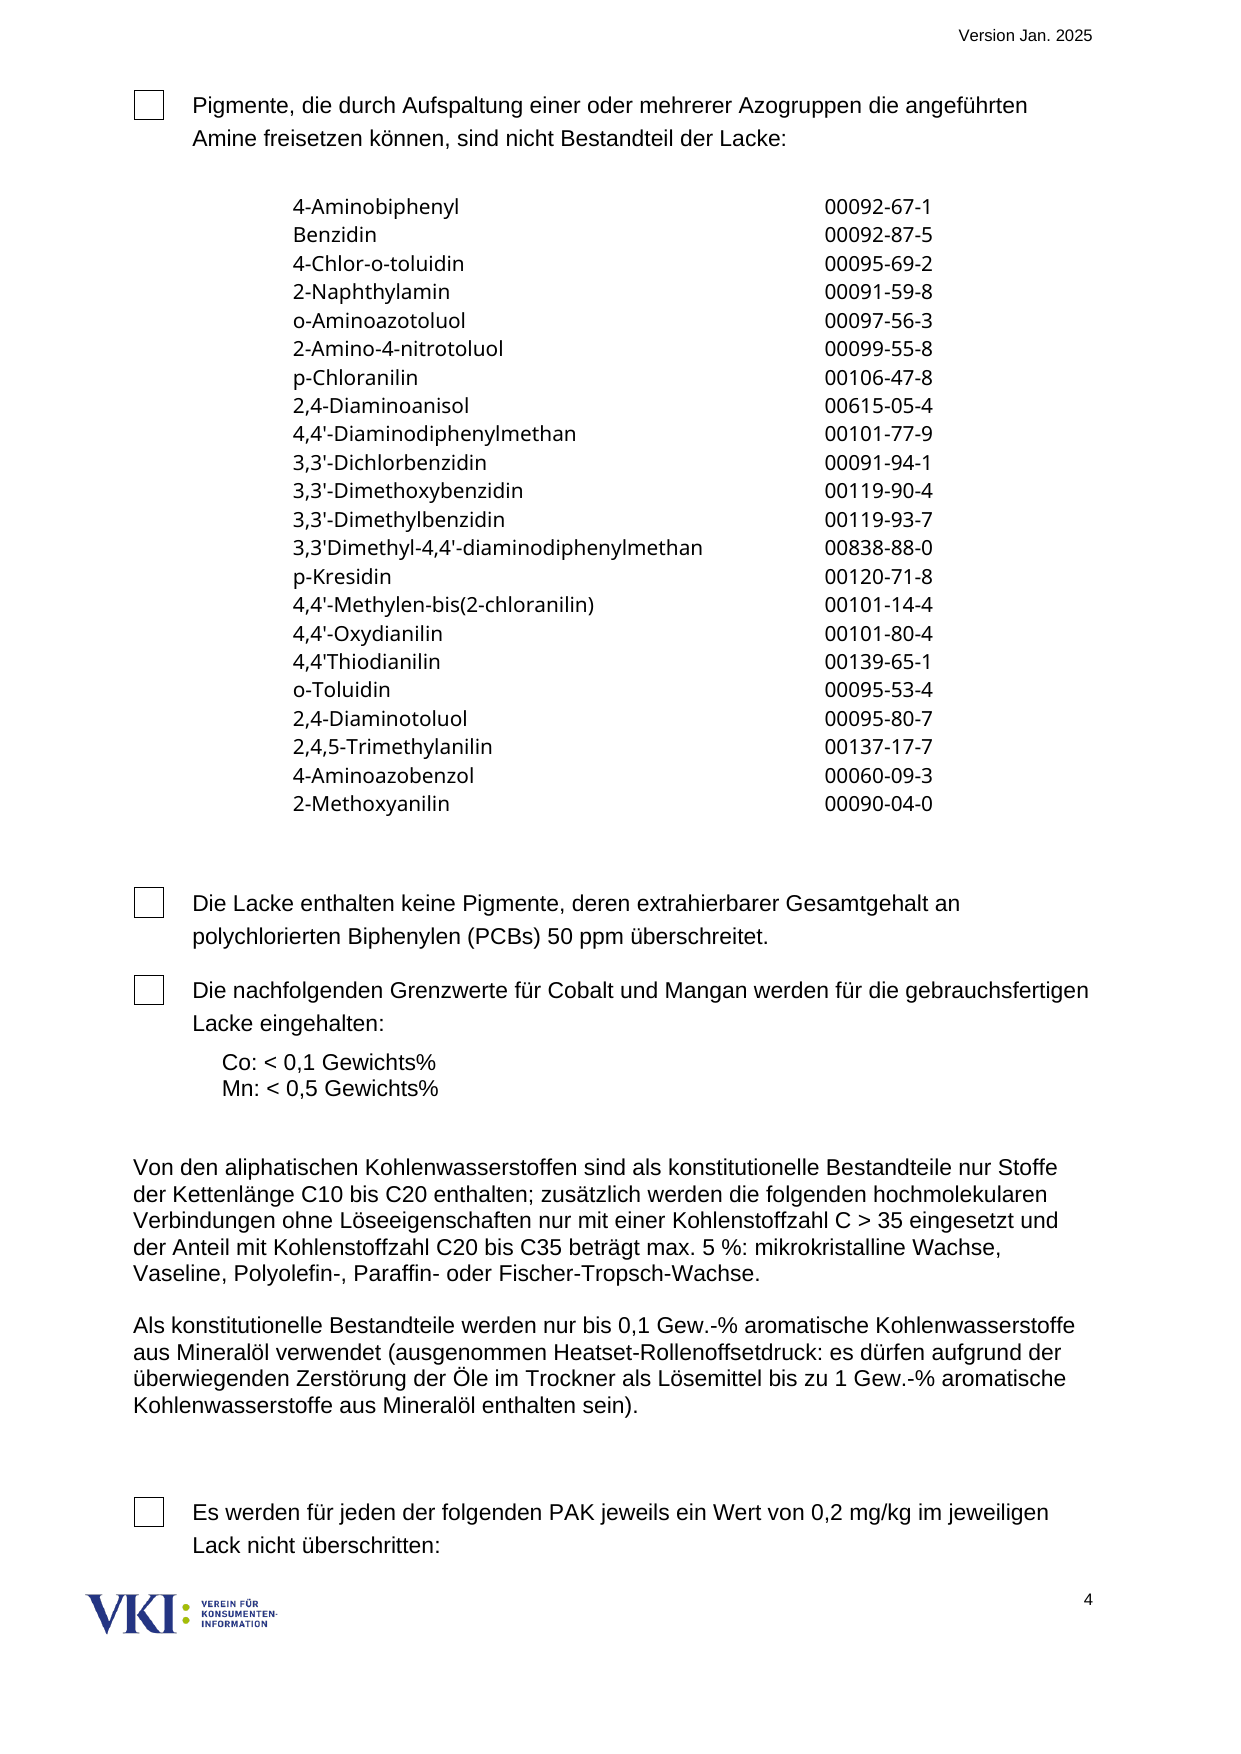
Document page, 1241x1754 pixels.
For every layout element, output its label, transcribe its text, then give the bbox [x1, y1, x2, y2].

text Pigmente, die durch Aufspaltung einer oder mehrerer Azogruppen die angeführten Amine freisetzen können, sind nicht Bestandteil der Lacke: [133, 89, 1093, 151]
text Mn: < 0,5 Gewichts% [222, 1075, 1093, 1102]
text 4-Aminobiphenyl 00092-67-1 Benzidin 00092-87-5 4-Chlor-o-toluidin 00095-69-2 2-Naphthylamin 00091-59-8 o-Aminoazotoluol 00097-56-3 2-Amino-4-nitrotoluol 00099-55-8 p-Chloranilin 00106-47-8 2,4-Diaminoanisol 00615-05-4 4,4'-Diaminodiphenylmethan 00101-77-9 3,3'-Dichlorbenzidin 00091-94-1 3,3'-Dimethoxybenzidin 00119-90-4 3,3'-Dimethylbenzidin 00119-93-7 3,3'Dimethyl-4,4'-diaminodiphenylmethan 00838-88-0 p-Kresidin 00120-71-8 4,4'-Methylen-bis(2-chloranilin) 00101-14-4 4,4'-Oxydianilin 00101-80-4 4,4'Thiodianilin 00139-65-1 o-Toluidin 00095-53-4 2,4-Diaminotoluol 00095-80-7 2,4,5-Trimethylanilin 00137-17-7 4-Aminoazobenzol 00060-09-3 2-Methoxyanilin 00090-04-0 [133, 192, 1093, 818]
text Die nachfolgenden Grenzwerte für Cobalt und Mangan werden für die gebrauchsfertigen Lacke eingehalten: [133, 974, 1093, 1036]
text Als konstitutionelle Bestandteile werden nur bis 0,1 Gew.-% aromatische Kohlenwasserstoffe aus Mineralöl verwendet (ausgenommen Heatset-Rollenoffsetdruck: es dürfen aufgrund der überwiegenden Zerstörung der Öle im Trockner als Lösemittel bis zu 1 Gew.-% aromatische Kohlenwasserstoffe aus Mineralöl enthalten sein). [133, 1312, 1093, 1418]
picture [76, 1590, 278, 1635]
text Co: < 0,1 Gewichts% [222, 1049, 1093, 1075]
text Von den aliphatischen Kohlenwasserstoffen sind als konstitutionelle Bestandteile nur Stoffe der Kettenlänge C10 bis C20 enthalten; zusätzlich werden die folgenden hochmolekularen Verbindungen ohne Löseeigenschaften nur mit einer Kohlenstoffzahl C > 35 eingesetzt und der Anteil mit Kohlenstoffzahl C20 bis C35 beträgt max. 5 %: mikrokristalline Wachse, Vaseline, Polyolefin-, Paraffin- oder Fischer-Tropsch-Wachse. [133, 1154, 1093, 1286]
text Es werden für jeden der folgenden PAK jeweils ein Wert von 0,2 mg/kg im jeweiligen Lack nicht überschritten: [133, 1496, 1093, 1558]
text Die Lacke enthalten keine Pigmente, deren extrahierbarer Gesamtgehalt an polychlorierten Biphenylen (PCBs) 50 ppm überschreitet. [133, 886, 1093, 949]
